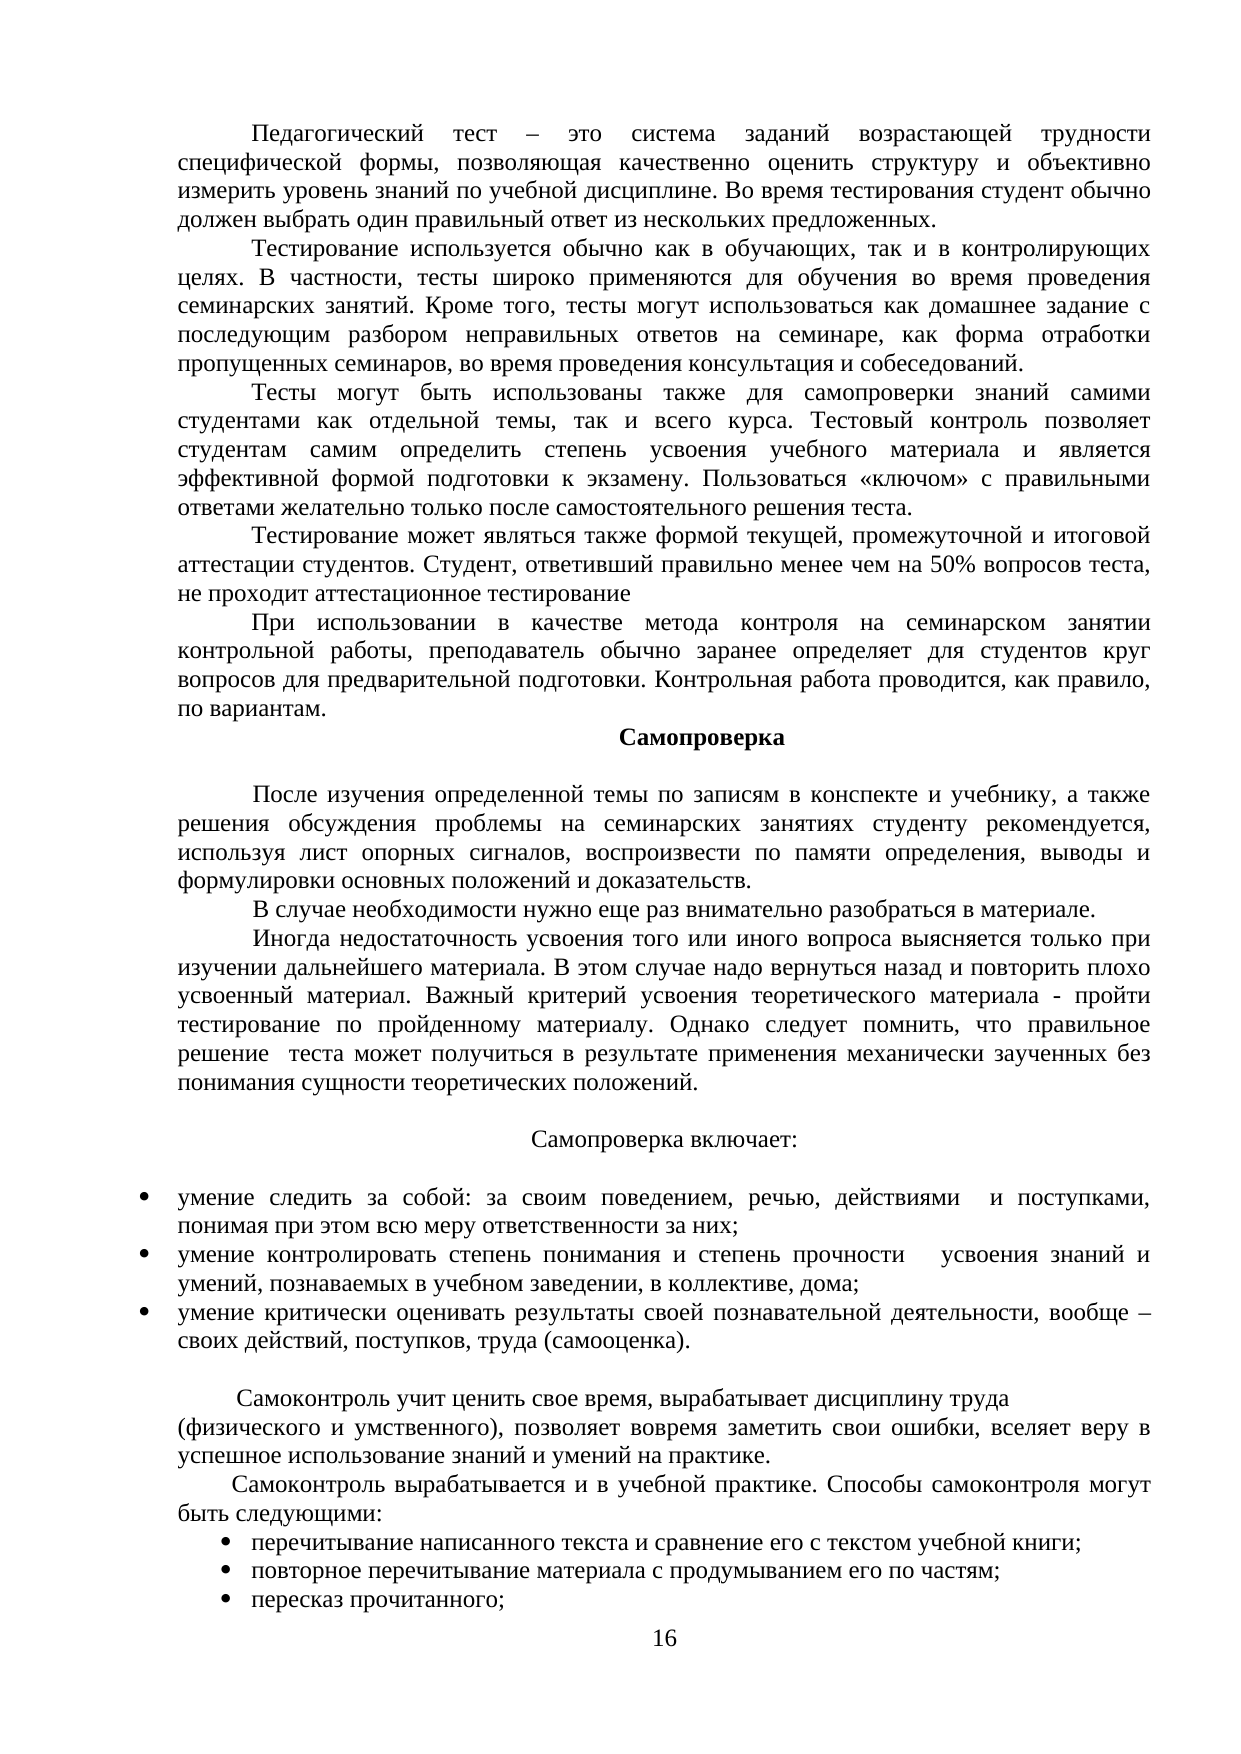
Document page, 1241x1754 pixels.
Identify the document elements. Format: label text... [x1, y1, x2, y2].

list умение критически оценивать результаты своей познавательной деятельности, вообще – своих действий, поступков, труда (самооценка). [140, 1297, 1152, 1354]
list умение следить за собой: за своим поведением, речью, действиями и поступками, понимая при этом всю меру ответственности за них; [140, 1182, 1152, 1239]
text Самоконтроль учит ценить свое время, вырабатывает дисциплину труда [177, 1383, 1152, 1412]
text Педагогический тест – это система заданий возрастающей трудности специфической формы, позволяющая качественно оценить структуру и объективно измерить уровень знаний по учебной дисциплине. Во время тестирования студент обычно должен выбрать один правильный ответ из нескольких предложенных. [177, 118, 1152, 233]
text (физического и умственного), позволяет вовремя заметить свои ошибки, вселяет веру в успешное использование знаний и умений на практике. [177, 1412, 1152, 1469]
text При использовании в качестве метода контроля на семинарском занятии контрольной работы, преподаватель обычно заранее определяет для студентов круг вопросов для предварительной подготовки. Контрольная работа проводится, как правило, по вариантам. [177, 607, 1152, 722]
list перечитывание написанного текста и сравнение его с текстом учебной книги; [177, 1527, 1152, 1556]
text Самопроверка включает: [177, 1124, 1152, 1153]
text Иногда недостаточность усвоения того или иного вопроса выясняется только при изучении дальнейшего материала. В этом случае надо вернуться назад и повторить плохо усвоенный материал. Важный критерий усвоения теоретического материала - пройти тестирование по пройденному материалу. Однако следует помнить, что правильное решение теста может получиться в результате применения механически заученных без понимания сущности теоретических положений. [177, 923, 1152, 1096]
text Тестирование может являться также формой текущей, промежуточной и итоговой аттестации студентов. Студент, ответивший правильно менее чем на 50% вопросов теста, не проходит аттестационное тестирование [177, 521, 1152, 607]
text Самоконтроль вырабатывается и в учебной практике. Способы самоконтроля могут быть следующими: [177, 1469, 1152, 1527]
text После изучения определенной темы по записям в конспекте и учебнику, а также решения обсуждения проблемы на семинарских занятиях студенту рекомендуется, используя лист опорных сигналов, воспроизвести по памяти определения, выводы и формулировки основных положений и доказательств. [177, 779, 1152, 894]
text Самопроверка [177, 722, 1152, 751]
text Тестирование используется обычно как в обучающих, так и в контролирующих целях. В частности, тесты широко применяются для обучения во время проведения семинарских занятий. Кроме того, тесты могут использоваться как домашнее задание с последующим разбором неправильных ответов на семинаре, как форма отработки пропущенных семинаров, во время проведения консультация и собеседований. [177, 233, 1152, 377]
text Тесты могут быть использованы также для самопроверки знаний самими студентами как отдельной темы, так и всего курса. Тестовый контроль позволяет студентам самим определить степень усвоения учебного материала и является эффективной формой подготовки к экзамену. Пользоваться «ключом» с правильными ответами желательно только после самостоятельного решения теста. [177, 377, 1152, 521]
text В случае необходимости нужно еще раз внимательно разобраться в материале. [177, 894, 1152, 923]
list повторное перечитывание материала с продумыванием его по частям; [177, 1556, 1152, 1584]
list пересказ прочитанного; [177, 1584, 1152, 1613]
list умение контролировать степень понимания и степень прочности усвоения знаний и умений, познаваемых в учебном заведении, в коллективе, дома; [140, 1239, 1152, 1297]
